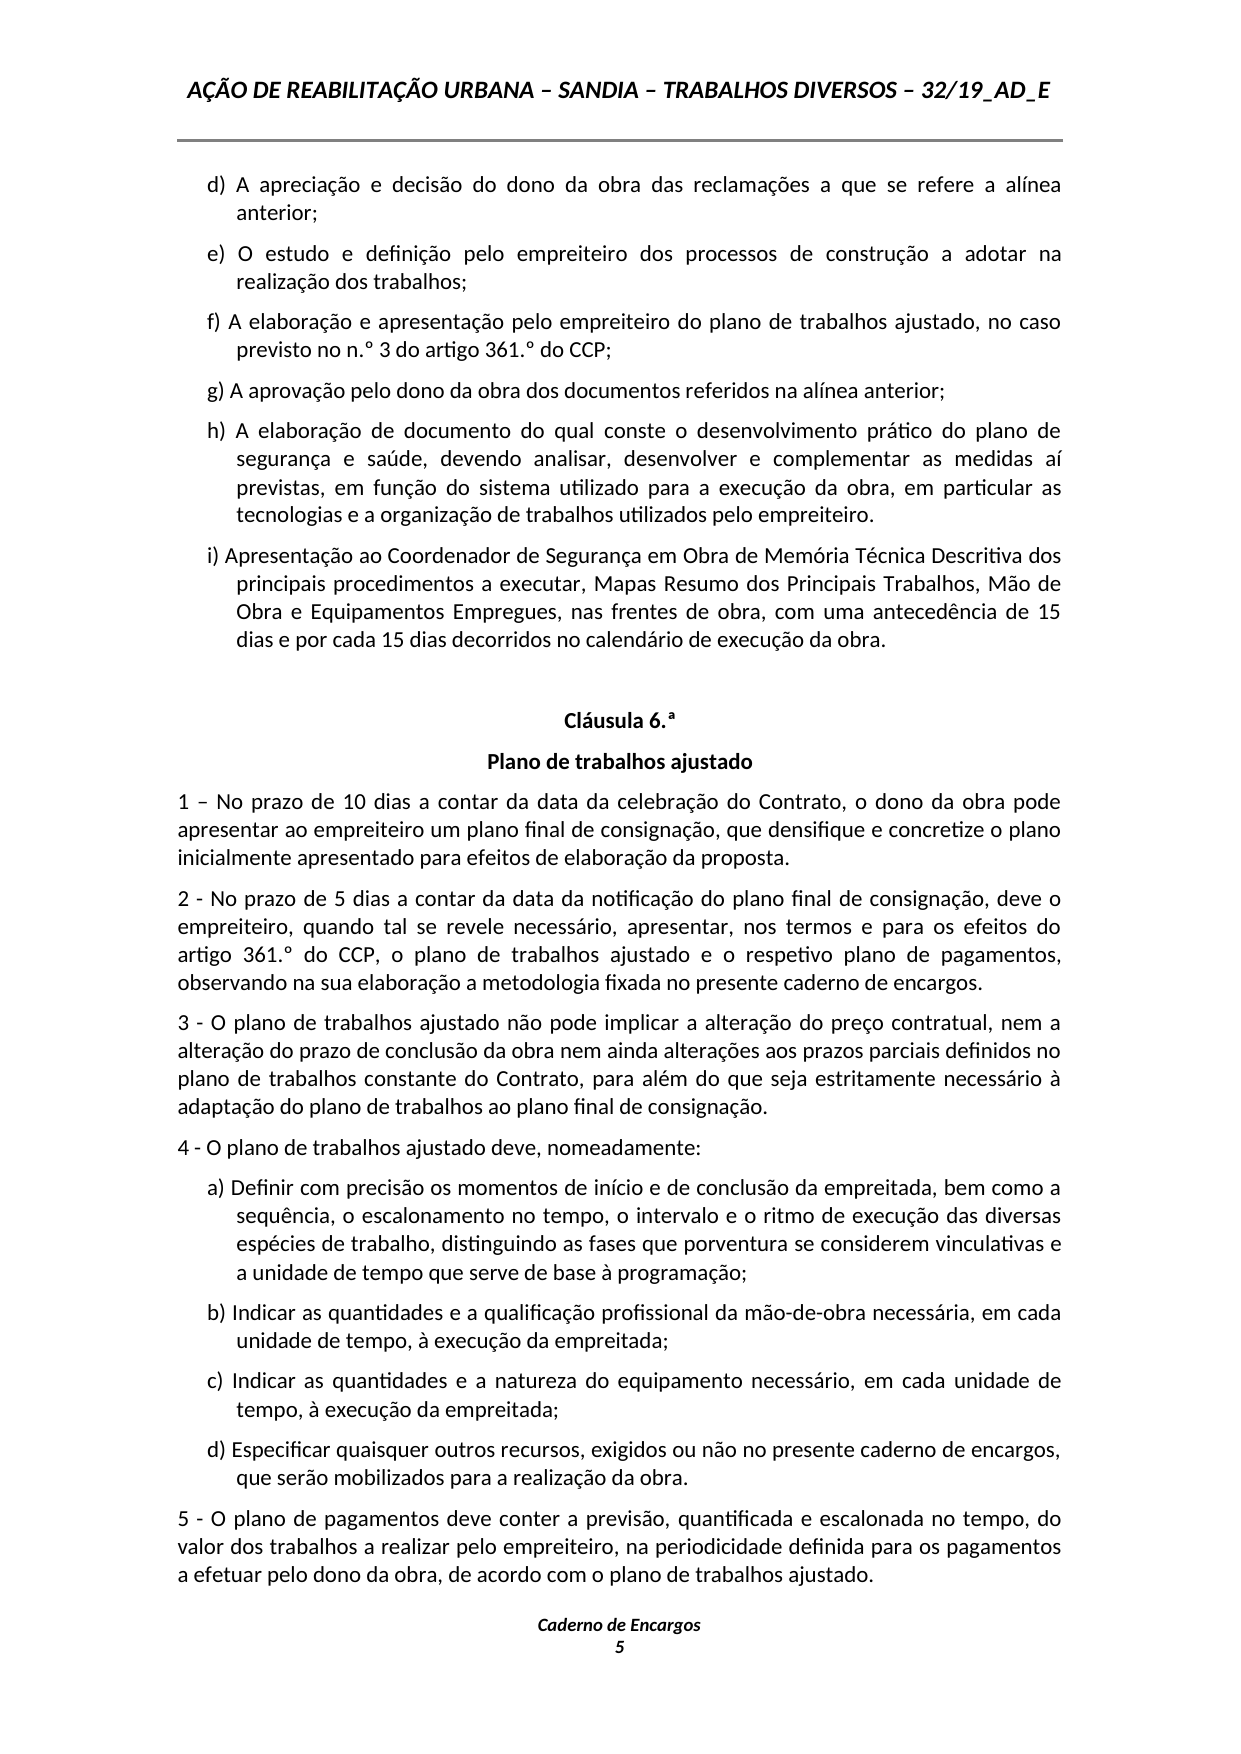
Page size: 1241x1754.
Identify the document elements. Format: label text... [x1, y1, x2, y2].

text 3 - O plano de trabalhos ajustado não pode implicar a alteração do preço contratual, nem a alteração do prazo de conclusão da obra nem ainda alterações aos prazos parciais definidos no plano de trabalhos constante do Contrato, para além do que seja estritamente necessário à adaptação do plano de trabalhos ao plano final de consignação. [177, 1008, 1063, 1121]
text i) Apresentação ao Coordenador de Segurança em Obra de Memória Técnica Descritiva dos principais procedimentos a executar, Mapas Resumo dos Principais Trabalhos, Mão de Obra e Equipamentos Empregues, nas frentes de obra, com uma antecedência de 15 dias e por cada 15 dias decorridos no calendário de execução da obra. [207, 541, 1063, 653]
text b) Indicar as quantidades e a qualificação profissional da mão-de-obra necessária, em cada unidade de tempo, à execução da empreitada; [207, 1298, 1063, 1354]
text Plano de trabalhos ajustado [177, 747, 1063, 775]
text 1 – No prazo de 10 dias a contar da data da celebração do Contrato, o dono da obra pode apresentar ao empreiteiro um plano final de consignação, que densifique e concretize o plano inicialmente apresentado para efeitos de elaboração da proposta. [177, 787, 1063, 871]
text d) Especificar quaisquer outros recursos, exigidos ou não no presente caderno de encargos, que serão mobilizados para a realização da obra. [207, 1435, 1063, 1491]
text g) A aprovação pelo dono da obra dos documentos referidos na alínea anterior; [207, 376, 1063, 404]
text 5 - O plano de pagamentos deve conter a previsão, quantificada e escalonada no tempo, do valor dos trabalhos a realizar pelo empreiteiro, na periodicidade definida para os pagamentos a efetuar pelo dono da obra, de acordo com o plano de trabalhos ajustado. [177, 1504, 1063, 1588]
text 4 - O plano de trabalhos ajustado deve, nomeadamente: [177, 1133, 1063, 1161]
text e) O estudo e definição pelo empreiteiro dos processos de construção a adotar na realização dos trabalhos; [207, 239, 1063, 295]
text 2 - No prazo de 5 dias a contar da data da notificação do plano final de consignação, deve o empreiteiro, quando tal se revele necessário, apresentar, nos termos e para os efeitos do artigo 361.º do CCP, o plano de trabalhos ajustado e o respetivo plano de pagamentos, observando na sua elaboração a metodologia fixada no presente caderno de encargos. [177, 884, 1063, 996]
text c) Indicar as quantidades e a natureza do equipamento necessário, em cada unidade de tempo, à execução da empreitada; [207, 1367, 1063, 1423]
text Cláusula 6.ª [177, 706, 1063, 734]
text f) A elaboração e apresentação pelo empreiteiro do plano de trabalhos ajustado, no caso previsto no n.º 3 do artigo 361.º do CCP; [207, 307, 1063, 363]
text h) A elaboração de documento do qual conste o desenvolvimento prático do plano de segurança e saúde, devendo analisar, desenvolver e complementar as medidas aí previstas, em função do sistema utilizado para a execução da obra, em particular as tecnologias e a organização de trabalhos utilizados pelo empreiteiro. [207, 417, 1063, 529]
text d) A apreciação e decisão do dono da obra das reclamações a que se refere a alínea anterior; [207, 170, 1063, 226]
text a) Definir com precisão os momentos de início e de conclusão da empreitada, bem como a sequência, o escalonamento no tempo, o intervalo e o ritmo de execução das diversas espécies de trabalho, distinguindo as fases que porventura se considerem vinculativas e a unidade de tempo que serve de base à programação; [207, 1173, 1063, 1286]
